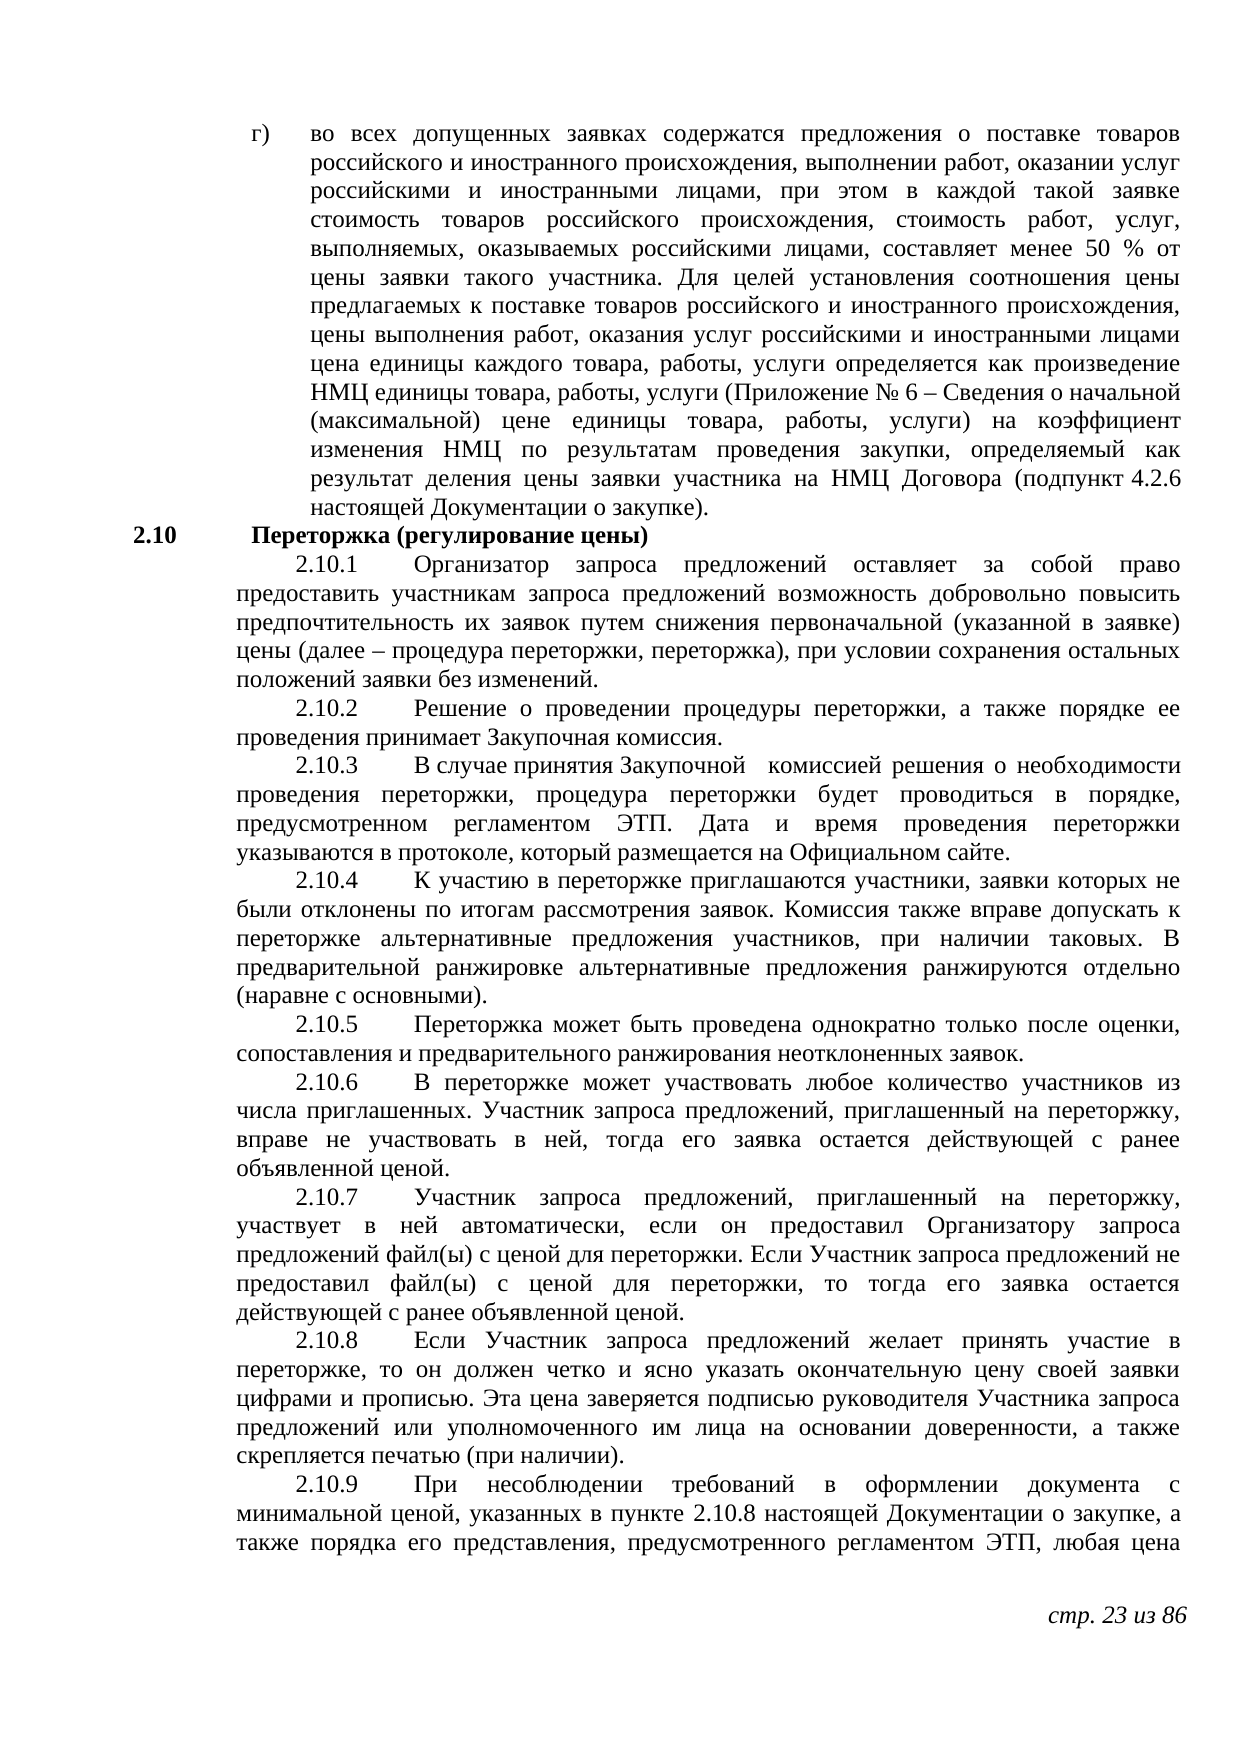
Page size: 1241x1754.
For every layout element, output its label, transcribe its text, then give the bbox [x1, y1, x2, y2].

text В переторжке может участвовать любое количество участников из числа приглашенных. Участник запроса предложений, приглашенный на переторжку, вправе не участвовать в ней, тогда его заявка остается действующей с ранее объявленной ценой. [236, 1067, 1181, 1182]
subtitle Переторжка (регулирование цены) [133, 521, 1181, 549]
text Переторжка может быть проведена однократно только после оценки, сопоставления и предварительного ранжирования неотклоненных заявок. [236, 1009, 1181, 1067]
text Участник запроса предложений, приглашенный на переторжку, участвует в ней автоматически, если он предоставил Организатору запроса предложений файл(ы) с ценой для переторжки. Если Участник запроса предложений не предоставил файл(ы) с ценой для переторжки, то тогда его заявка остается действующей с ранее объявленной ценой. [236, 1182, 1181, 1326]
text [236, 1469, 1181, 1556]
text Организатор запроса предложений оставляет за собой право предоставить участникам запроса предложений возможность добровольно повысить предпочтительность их заявок путем снижения первоначальной (указанной в заявке) цены (далее – процедура переторжки, переторжка), при условии сохранения остальных положений заявки без изменений. [236, 549, 1181, 693]
text В случае принятия Закупочной комиссией решения о необходимости проведения переторжки, процедура переторжки будет проводиться в порядке, предусмотренном регламентом ЭТП. Дата и время проведения переторжки указываются в протоколе, который размещается на Официальном сайте. [236, 751, 1181, 866]
text Решение о проведении процедуры переторжки, а также порядке ее проведения принимает Закупочная комиссия. [236, 693, 1181, 751]
text во всех допущенных заявках содержатся предложения о поставке товаров российского и иностранного происхождения, выполнении работ, оказании услуг российскими и иностранными лицами, при этом в каждой такой заявке стоимость товаров российского происхождения, стоимость работ, услуг, выполняемых, оказываемых российскими лицами, составляет менее 50 % от цены заявки такого участника. Для целей установления соотношения цены предлагаемых к поставке товаров российского и иностранного происхождения, цены выполнения работ, оказания услуг российскими и иностранными лицами цена единицы каждого товара, работы, услуги определяется как произведение НМЦ единицы товара, работы, услуги (Приложение № 6 – Сведения о начальной (максимальной) цене единицы товара, работы, услуги) на коэффициент изменения НМЦ по результатам проведения закупки, определяемый как результат деления цены заявки участника на НМЦ Договора (подпункт 4.2.6 настоящей Документации о закупке). [251, 118, 1181, 521]
text Если Участник запроса предложений желает принять участие в переторжке, то он должен четко и ясно указать окончательную цену своей заявки цифрами и прописью. Эта цена заверяется подписью руководителя Участника запроса предложений или уполномоченного им лица на основании доверенности, а также скрепляется печатью (при наличии). [236, 1326, 1181, 1469]
text К участию в переторжке приглашаются участники, заявки которых не были отклонены по итогам рассмотрения заявок. Комиссия также вправе допускать к переторжке альтернативные предложения участников, при наличии таковых. В предварительной ранжировке альтернативные предложения ранжируются отдельно (наравне с основными). [236, 866, 1181, 1009]
